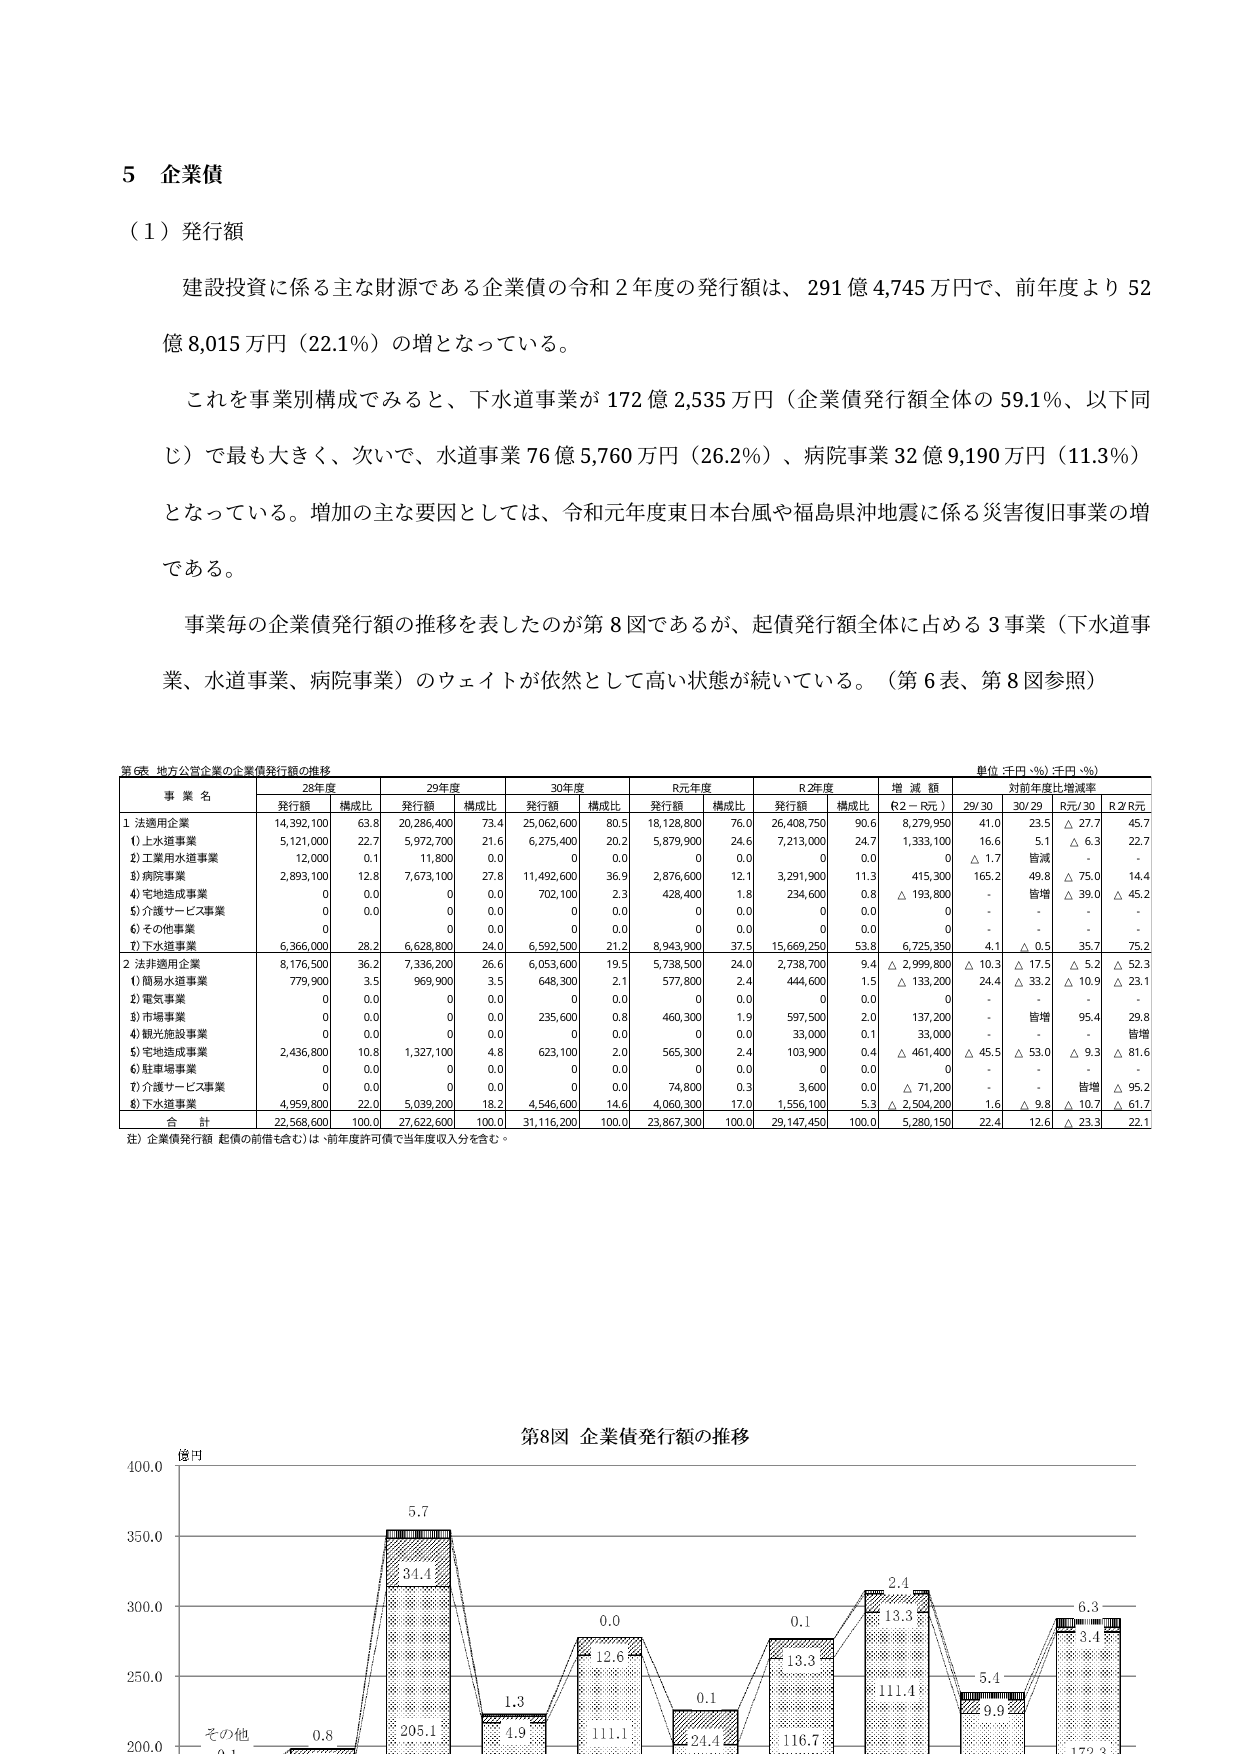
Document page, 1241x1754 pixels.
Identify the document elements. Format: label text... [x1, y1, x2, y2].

text 事業毎の企業債発行額の推移を表したのが第8図であるが、起債発行額全体に占める3事業（下水道事業、水道事業、病院事業）のウェイトが依然として高い状態が続いている。（第6表、第8図参照） [163, 596, 1152, 708]
text （１）発行額 [118, 202, 1152, 258]
text これを事業別構成でみると、下水道事業が172億2,535万円（企業債発行額全体の59.1％、以下同じ）で最も大きく、次いで、水道事業76億5,760万円（26.2％）、病院事業32億9,190万円（11.3％）となっている。増加の主な要因としては、令和元年度東日本台風や福島県沖地震に係る災害復旧事業の増である。 [118, 371, 1152, 596]
text 建設投資に係る主な財源である企業債の令和２年度の発行額は、291億4,745万円で、前年度より52億8,015万円（22.1％）の増となっている。 [118, 258, 1152, 371]
text ５ 企業債 [118, 146, 1152, 202]
picture [117, 1414, 1151, 1754]
